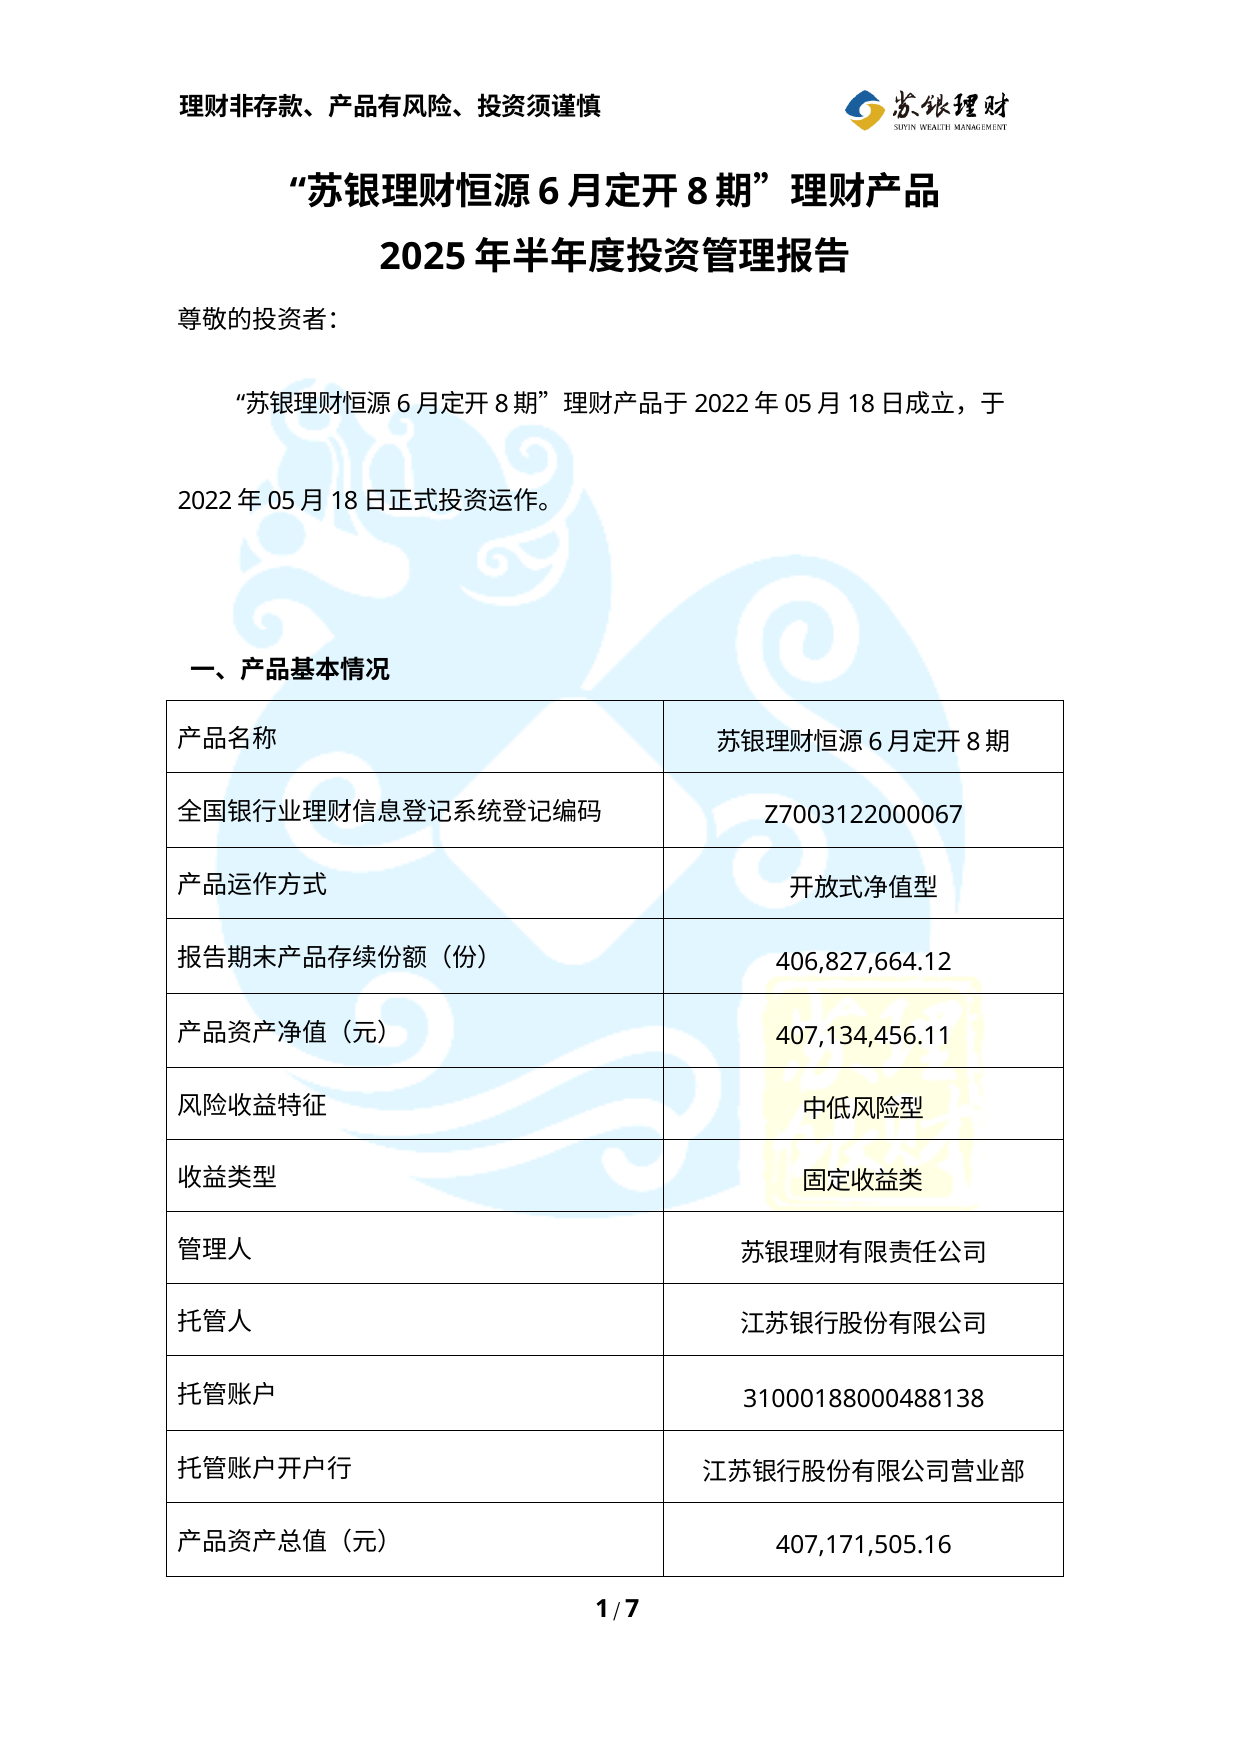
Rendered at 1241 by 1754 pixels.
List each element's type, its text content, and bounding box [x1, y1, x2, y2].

table_cell 产品资产净值（元） [167, 994, 663, 1067]
text 尊敬的投资者： [177, 286, 1053, 351]
table_cell 产品资产总值（元） [167, 1503, 663, 1576]
text 2025年半年度投资管理报告 [177, 221, 1053, 286]
table_cell 406,827,664.12 [664, 919, 1063, 993]
text “苏银理财恒源6月定开8期”理财产品于 2022年05月18日成立，于2022年05月18日正式投资运作。 [177, 369, 1053, 531]
table_cell 固定收益类 [664, 1140, 1063, 1211]
table_cell 31000188000488138 [664, 1356, 1063, 1430]
table_cell 托管账户 [167, 1356, 663, 1430]
picture [820, 72, 1039, 143]
table_cell 江苏银行股份有限公司营业部 [664, 1431, 1063, 1502]
table_cell 苏银理财有限责任公司 [664, 1212, 1063, 1283]
table_cell 开放式净值型 [664, 848, 1063, 918]
table_header 产品名称 [167, 701, 663, 772]
table_cell 收益类型 [167, 1140, 663, 1211]
table_cell 江苏银行股份有限公司 [664, 1284, 1063, 1354]
table_cell 407,134,456.11 [664, 994, 1063, 1067]
table_cell 托管账户开户行 [167, 1431, 663, 1502]
subtitle 一、产品基本情况 [190, 635, 1053, 700]
table_cell 中低风险型 [664, 1068, 1063, 1139]
table_cell 产品运作方式 [167, 848, 663, 918]
table_cell Z7003122000067 [664, 773, 1063, 847]
table_cell 报告期末产品存续份额（份） [167, 919, 663, 993]
table_cell 管理人 [167, 1212, 663, 1283]
text “苏银理财恒源6月定开8期”理财产品 [177, 156, 1053, 221]
table_cell 风险收益特征 [167, 1068, 663, 1139]
table_header 苏银理财恒源6月定开8期 [664, 701, 1063, 772]
table_cell 托管人 [167, 1284, 663, 1354]
table_cell 407,171,505.16 [664, 1503, 1063, 1576]
table_cell 全国银行业理财信息登记系统登记编码 [167, 773, 663, 847]
